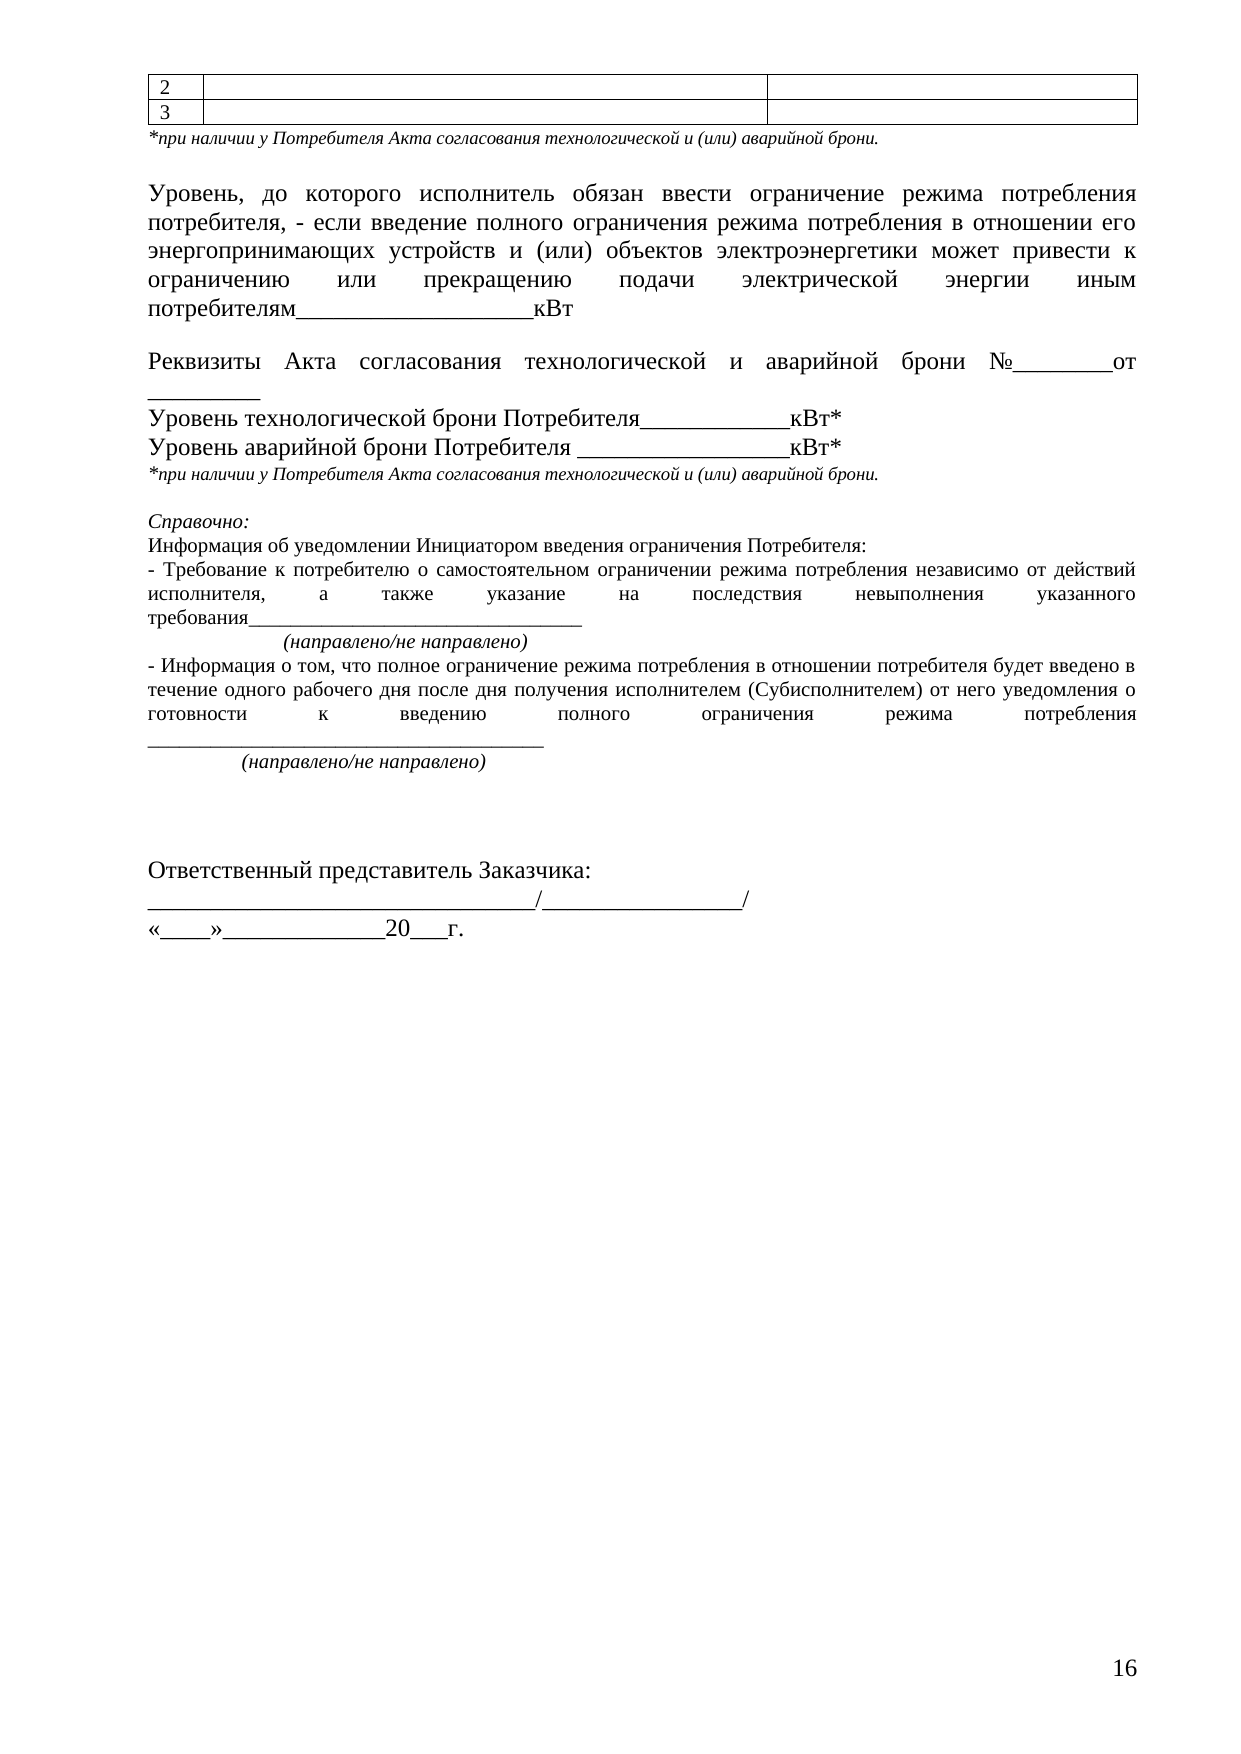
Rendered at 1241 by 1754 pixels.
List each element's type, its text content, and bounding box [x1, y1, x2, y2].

text Справочно: [148, 509, 1137, 533]
table_cell [204, 75, 767, 99]
text Уровень технологической брони Потребителя____________кВт* [148, 403, 1137, 432]
table_cell 2 [149, 75, 203, 99]
table_cell 3 [149, 100, 203, 124]
table_cell [768, 75, 1137, 99]
text Ответственный представитель Заказчика: [148, 855, 1137, 884]
text Уровень, до которого исполнитель обязан ввести ограничение режима потребления потребителя, - если введение полного ограничения режима потребления в отношении его энергопринимающих устройств и (или) объектов электроэнергетики может привести к ограничению или прекращению подачи электрической энергии иным потребителям___________________кВт [148, 178, 1137, 322]
text Информация об уведомлении Инициатором введения ограничения Потребителя: [148, 533, 1137, 557]
text _______________________________/________________/ [148, 884, 1137, 913]
text - Информация о том, что полное ограничение режима потребления в отношении потребителя будет введено в течение одного рабочего дня после дня получения исполнителем (Субисполнителем) от него уведомления о готовности к введению полного ограничения режима потребления ______________________________________ [148, 653, 1137, 749]
table_cell [204, 100, 767, 124]
text «____»_____________20___г. [148, 913, 1137, 941]
text (направлено/не направлено) [148, 749, 1137, 773]
text Уровень аварийной брони Потребителя _________________кВт* [148, 432, 1137, 461]
text Реквизиты Акта согласования технологической и аварийной брони №________от _________ [148, 346, 1137, 403]
text *при наличии у Потребителя Акта согласования технологической и (или) аварийной брони. [148, 125, 1137, 149]
text *при наличии у Потребителя Акта согласования технологической и (или) аварийной брони. [148, 461, 1137, 485]
table_cell [768, 100, 1137, 124]
text (направлено/не направлено) [148, 629, 1137, 653]
text - Требование к потребителю о самостоятельном ограничении режима потребления независимо от действий исполнителя, а также указание на последствия невыполнения указанного требования________________________________ [148, 557, 1137, 629]
